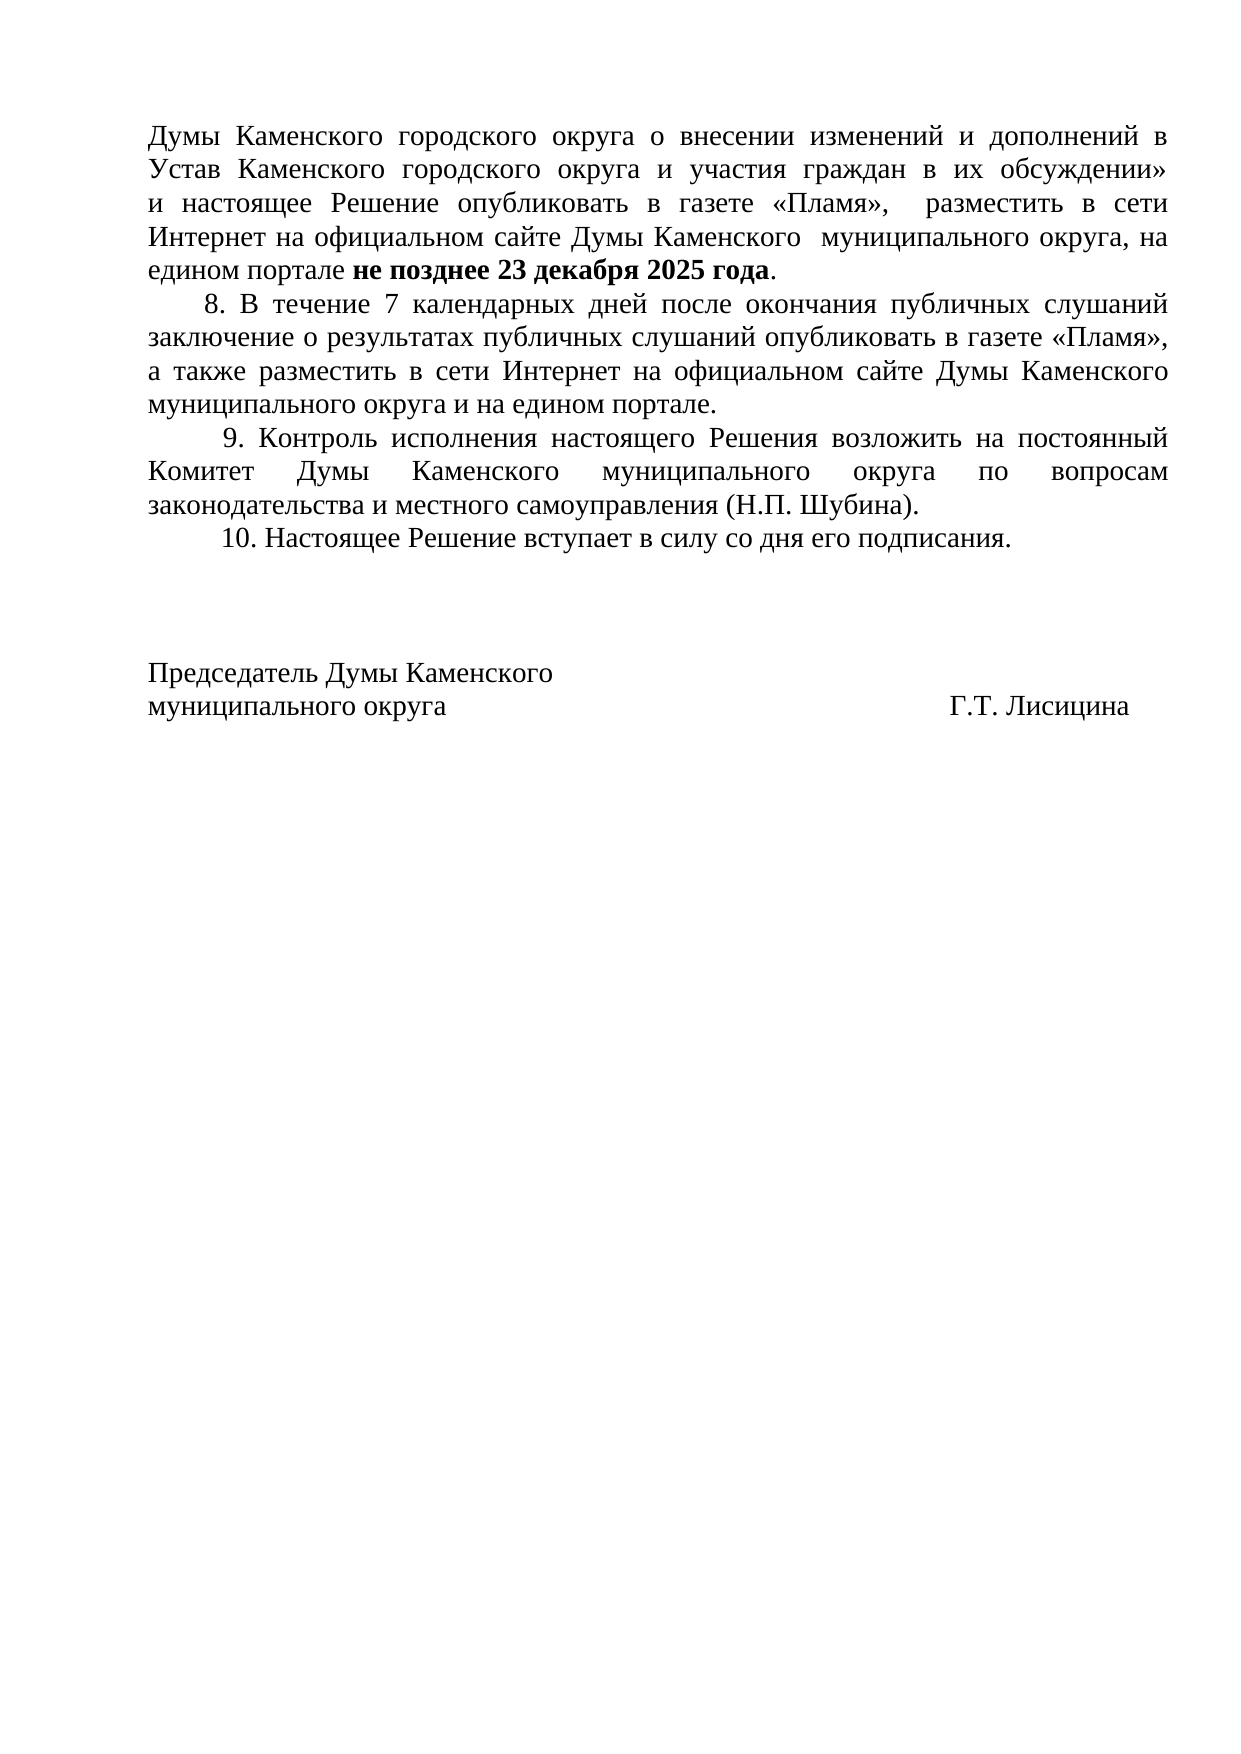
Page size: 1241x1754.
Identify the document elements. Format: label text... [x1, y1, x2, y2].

text муниципального округа Г.Т. Лисицина [148, 688, 1167, 722]
text 9. Контроль исполнения настоящего Решения возложить на постоянный Комитет Думы Каменского муниципального округа по вопросам законодательства и местного самоуправления (Н.П. Шубина). [148, 420, 1169, 521]
text 8. В течение 7 календарных дней после окончания публичных слушаний заключение о результатах публичных слушаний опубликовать в газете «Пламя», а также разместить в сети Интернет на официальном сайте Думы Каменского муниципального округа и на едином портале. [148, 286, 1169, 420]
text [148, 118, 1169, 286]
text Председатель Думы Каменского [148, 655, 1167, 688]
text 10. Настоящее Решение вступает в силу со дня его подписания. [148, 521, 1169, 554]
